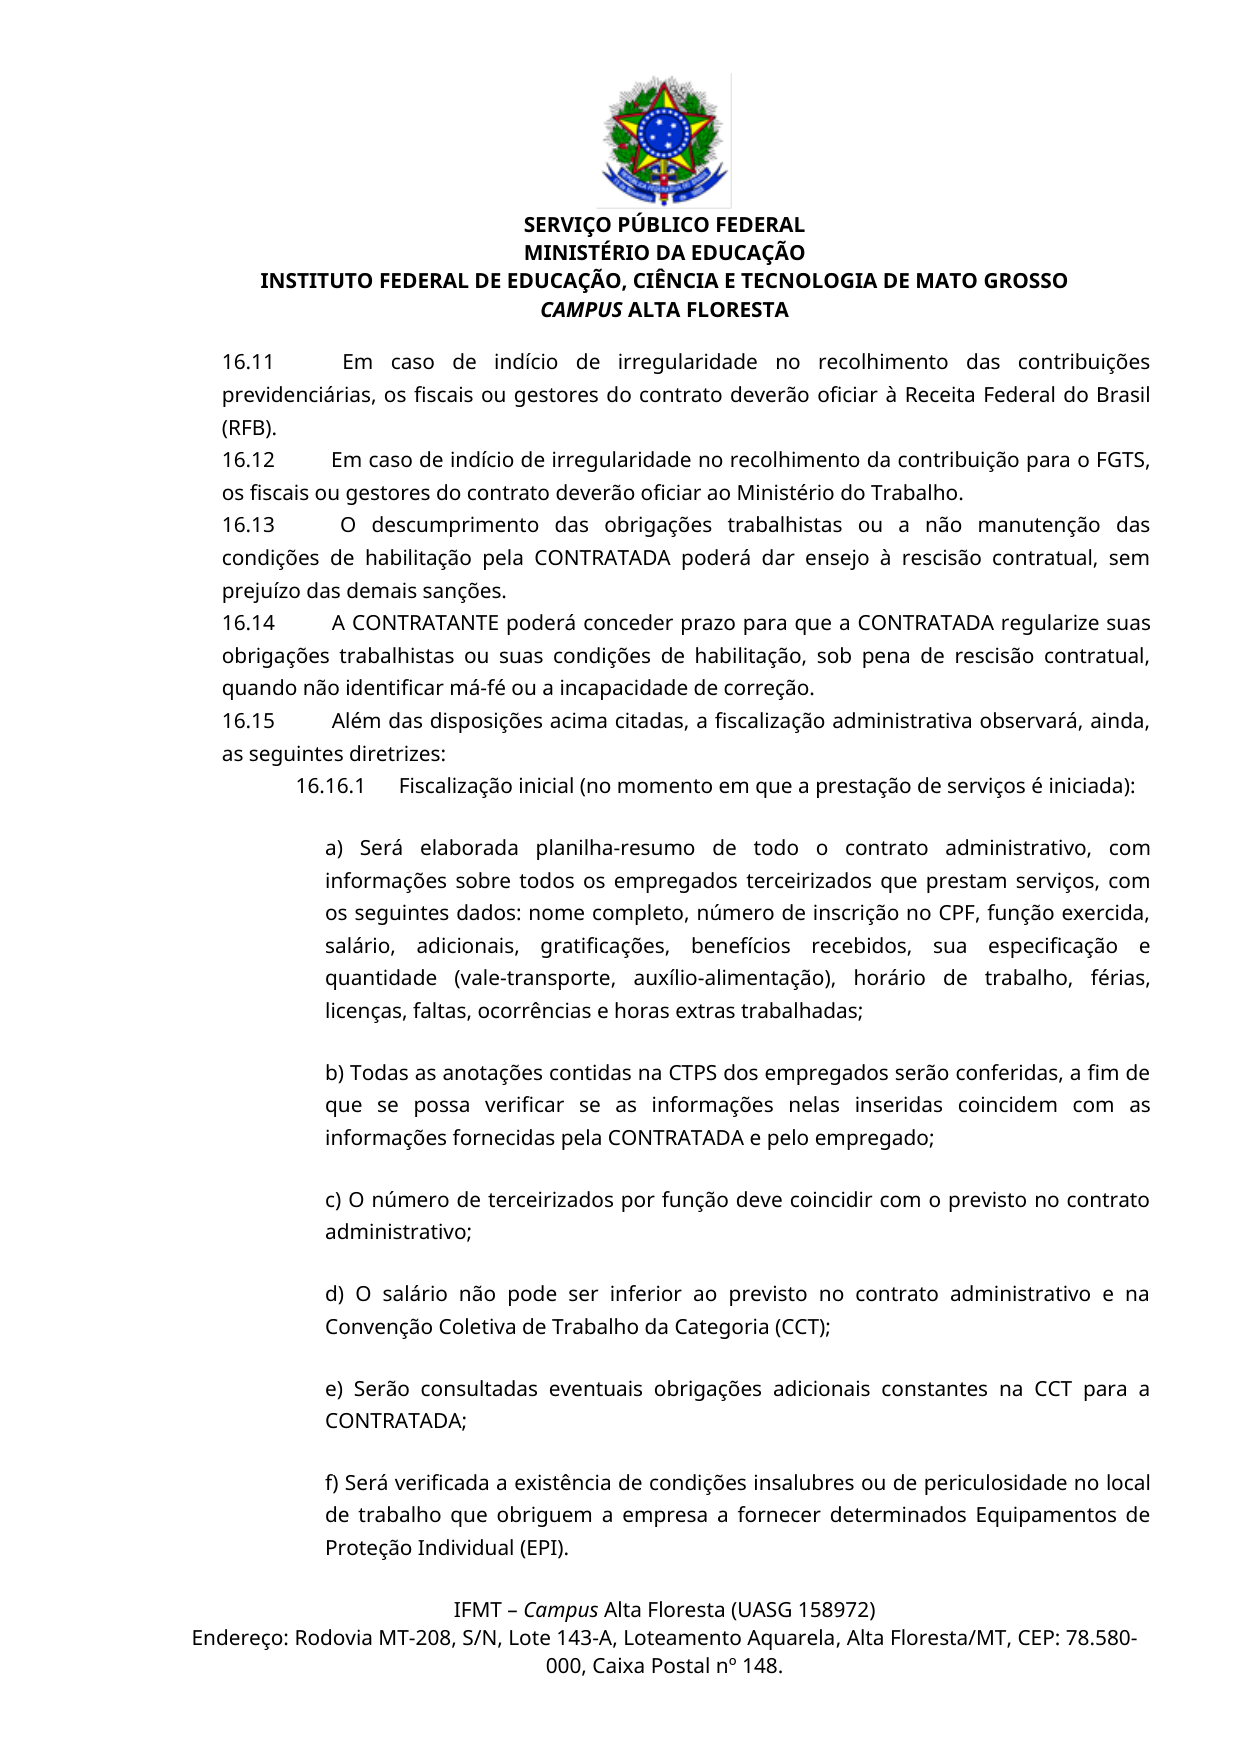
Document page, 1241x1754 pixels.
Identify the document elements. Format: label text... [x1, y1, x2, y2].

list A CONTRATANTE poderá conceder prazo para que a CONTRATADA regularize suas obrigações trabalhistas ou suas condições de habilitação, sob pena de rescisão contratual, quando não identificar má-fé ou a incapacidade de correção. [222, 608, 1152, 702]
text e) Serão consultadas eventuais obrigações adicionais constantes na CCT para a CONTRATADA; [325, 1374, 1152, 1435]
picture [596, 73, 733, 210]
text b) Todas as anotações contidas na CTPS dos empregados serão conferidas, a fim de que se possa verificar se as informações nelas inseridas coincidem com as informações fornecidas pela CONTRATADA e pelo empregado; [325, 1058, 1152, 1152]
list Fiscalização inicial (no momento em que a prestação de serviços é iniciada): [295, 771, 1152, 800]
text c) O número de terceirizados por função deve coincidir com o previsto no contrato administrativo; [325, 1185, 1152, 1246]
list O descumprimento das obrigações trabalhistas ou a não manutenção das condições de habilitação pela CONTRATADA poderá dar ensejo à rescisão contratual, sem prejuízo das demais sanções. [222, 511, 1152, 604]
text f) Será verificada a existência de condições insalubres ou de periculosidade no local de trabalho que obriguem a empresa a fornecer determinados Equipamentos de Proteção Individual (EPI). [325, 1468, 1152, 1562]
text a) Será elaborada planilha-resumo de todo o contrato administrativo, com informações sobre todos os empregados terceirizados que prestam serviços, com os seguintes dados: nome completo, número de inscrição no CPF, função exercida, salário, adicionais, gratificações, benefícios recebidos, sua especificação e quantidade (vale-transporte, auxílio-alimentação), horário de trabalho, férias, licenças, faltas, ocorrências e horas extras trabalhadas; [325, 833, 1152, 1024]
text d) O salário não pode ser inferior ao previsto no contrato administrativo e na Convenção Coletiva de Trabalho da Categoria (CCT); [325, 1279, 1152, 1340]
list Além das disposições acima citadas, a fiscalização administrativa observará, ainda, as seguintes diretrizes: [222, 706, 1152, 767]
list Em caso de indício de irregularidade no recolhimento da contribuição para o FGTS, os fiscais ou gestores do contrato deverão oficiar ao Ministério do Trabalho. [222, 445, 1152, 506]
list Em caso de indício de irregularidade no recolhimento das contribuições previdenciárias, os fiscais ou gestores do contrato deverão oficiar à Receita Federal do Brasil (RFB). [222, 347, 1152, 441]
